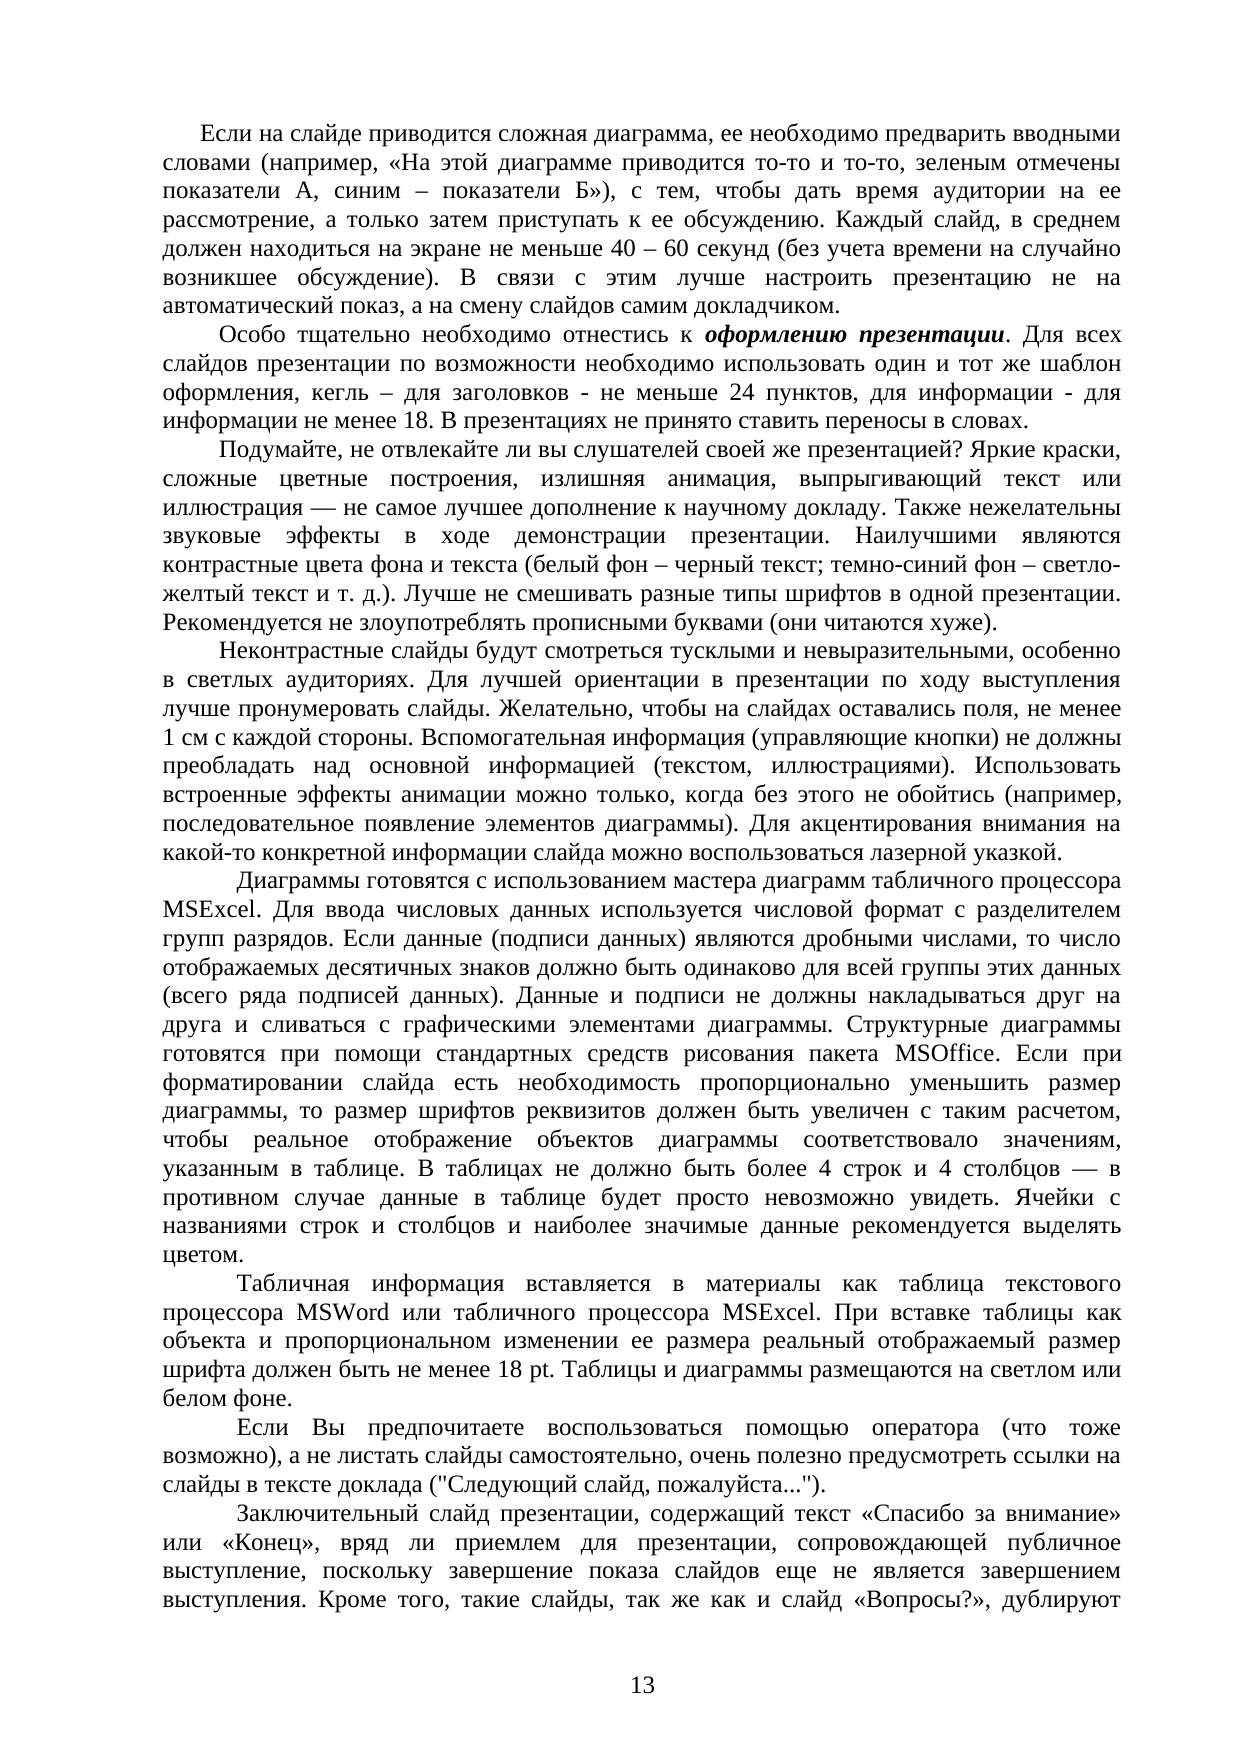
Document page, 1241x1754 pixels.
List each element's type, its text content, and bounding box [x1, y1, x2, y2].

text Если Вы предпочитаете воспользоваться помощью оператора (что тоже возможно), а не листать слайды самостоятельно, очень полезно предусмотреть ссылки на слайды в тексте доклада ("Следующий слайд, пожалуйста..."). [162, 1412, 1122, 1498]
text Подумайте, не отвлекайте ли вы слушателей своей же презентацией? Яркие краски, сложные цветные построения, излишняя анимация, выпрыгивающий текст или иллюстрация — не самое лучшее дополнение к научному докладу. Также нежелательны звуковые эффекты в ходе демонстрации презентации. Наилучшими являются контрастные цвета фона и текста (белый фон – черный текст; темно-синий фон – светло-желтый текст и т. д.). Лучше не смешивать разные типы шрифтов в одной презентации. Рекомендуется не злоупотреблять прописными буквами (они читаются хуже). [162, 434, 1122, 636]
text Если на слайде приводится сложная диаграмма, ее необходимо предварить вводными словами (например, «На этой диаграмме приводится то-то и то-то, зеленым отмечены показатели А, синим – показатели Б»), с тем, чтобы дать время аудитории на ее рассмотрение, а только затем приступать к ее обсуждению. Каждый слайд, в среднем должен находиться на экране не меньше 40 – 60 секунд (без учета времени на случайно возникшее обсуждение). В связи с этим лучше настроить презентацию не на автоматический показ, а на смену слайдов самим докладчиком. [162, 118, 1122, 319]
text Особо тщательно необходимо отнестись к оформлению презентации. Для всех слайдов презентации по возможности необходимо использовать один и тот же шаблон оформления, кегль – для заголовков - не меньше 24 пунктов, для информации - для информации не менее 18. В презентациях не принято ставить переносы в словах. [162, 319, 1122, 434]
text Диаграммы готовятся с использованием мастера диаграмм табличного процессора MSExcel. Для ввода числовых данных используется числовой формат с разделителем групп разрядов. Если данные (подписи данных) являются дробными числами, то число отображаемых десятичных знаков должно быть одинаково для всей группы этих данных (всего ряда подписей данных). Данные и подписи не должны накладываться друг на друга и сливаться с графическими элементами диаграммы. Структурные диаграммы готовятся при помощи стандартных средств рисования пакета MSOffice. Если при форматировании слайда есть необходимость пропорционально уменьшить размер диаграммы, то размер шрифтов реквизитов должен быть увеличен с таким расчетом, чтобы реальное отображение объектов диаграммы соответствовало значениям, указанным в таблице. В таблицах не должно быть более 4 строк и 4 столбцов — в противном случае данные в таблице будет просто невозможно увидеть. Ячейки с названиями строк и столбцов и наиболее значимые данные рекомендуется выделять цветом. [162, 866, 1122, 1268]
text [162, 1498, 1122, 1613]
text Табличная информация вставляется в материалы как таблица текстового процессора MSWord или табличного процессора MSExcel. При вставке таблицы как объекта и пропорциональном изменении ее размера реальный отображаемый размер шрифта должен быть не менее . Таблицы и диаграммы размещаются на светлом или белом фоне. [162, 1268, 1122, 1412]
text Неконтрастные слайды будут смотреться тусклыми и невыразительными, особенно в светлых аудиториях. Для лучшей ориентации в презентации по ходу выступления лучше пронумеровать слайды. Желательно, чтобы на слайдах оставались поля, не менее с каждой стороны. Вспомогательная информация (управляющие кнопки) не должны преобладать над основной информацией (текстом, иллюстрациями). Использовать встроенные эффекты анимации можно только, когда без этого не обойтись (например, последовательное появление элементов диаграммы). Для акцентирования внимания на какой-то конкретной информации слайда можно воспользоваться лазерной указкой. [162, 636, 1122, 866]
